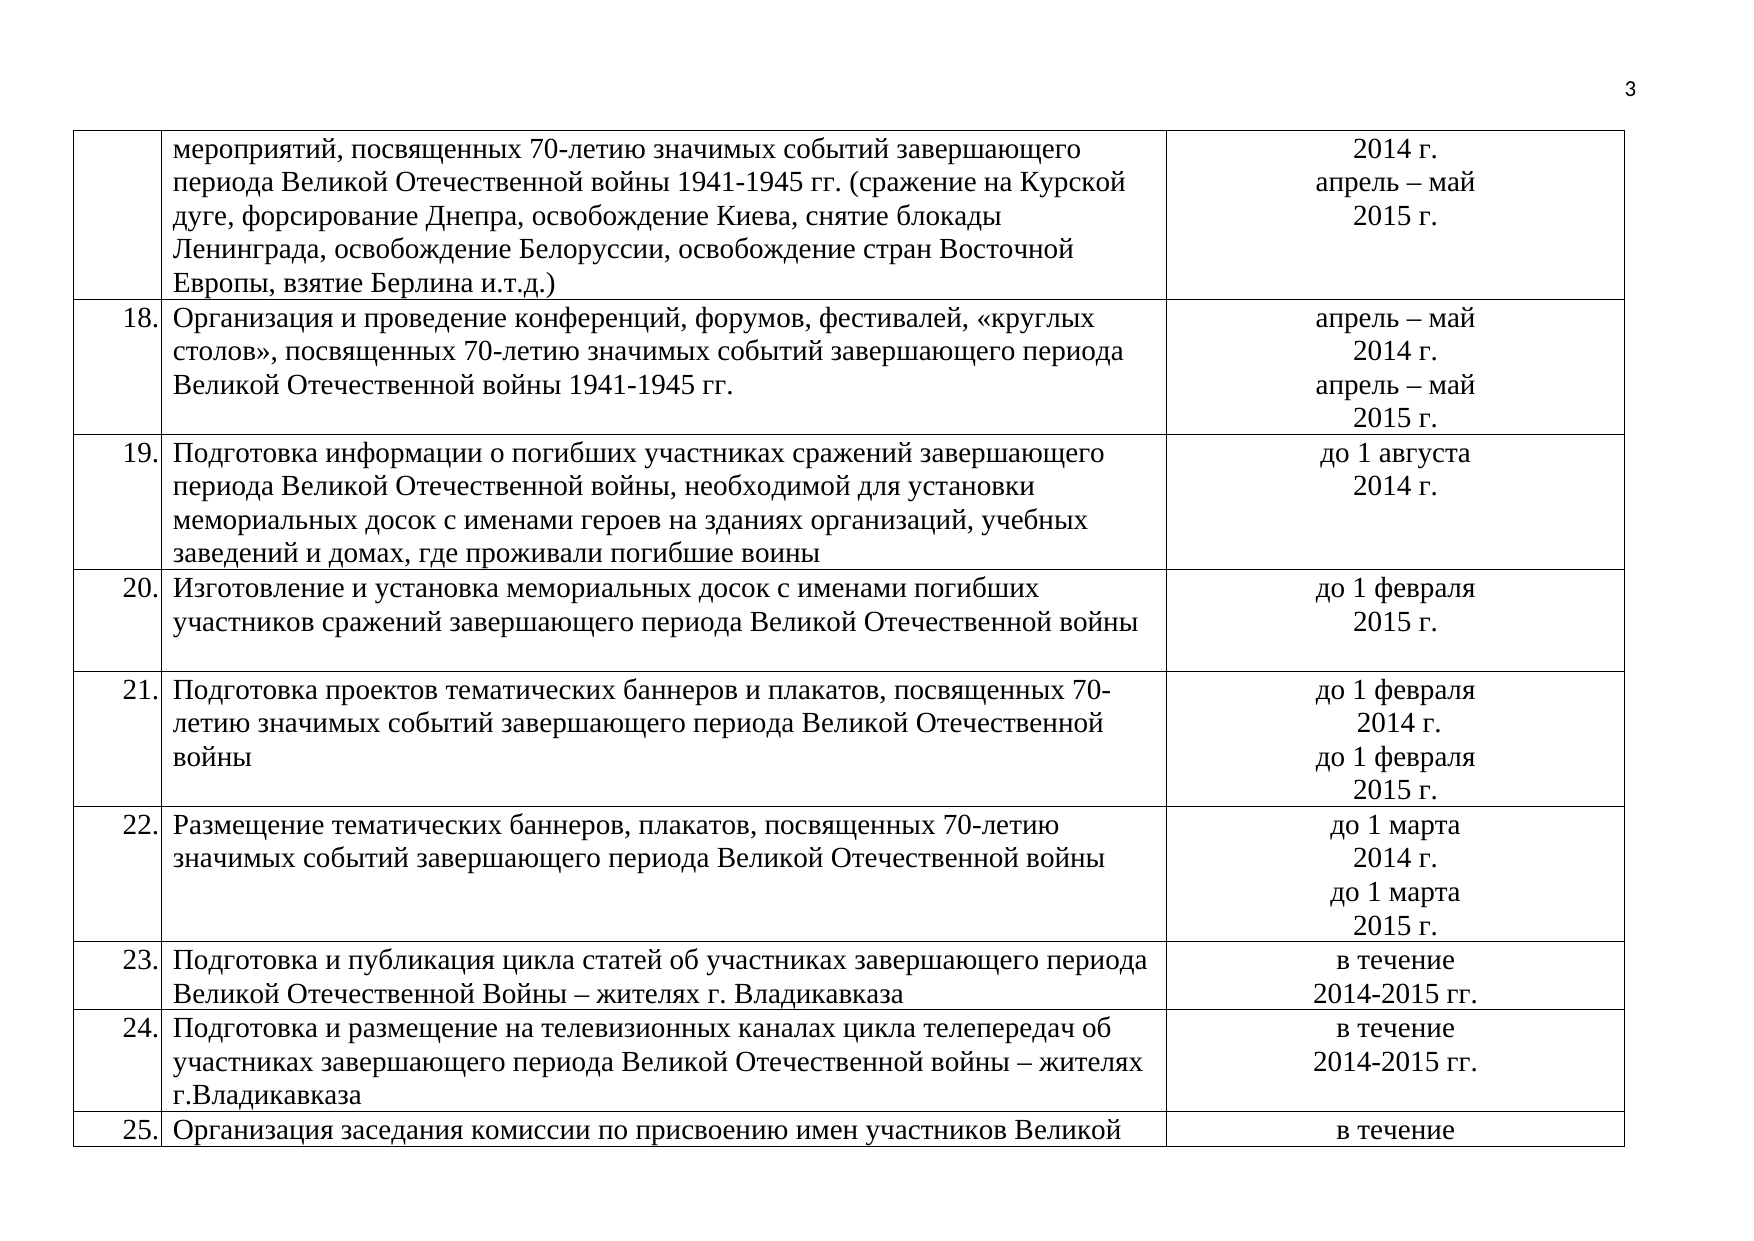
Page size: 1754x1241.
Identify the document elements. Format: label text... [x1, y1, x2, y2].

table_cell в течение 2014-2015 гг. [1167, 1010, 1624, 1111]
table_cell [74, 1112, 161, 1146]
table_cell в течение 2014-2015 гг. [1167, 942, 1624, 1009]
table_cell Подготовка и размещение на телевизионных каналах цикла телепередач об участниках завершающего периода Великой Отечественной войны – жителях г.Владикавказа [162, 1010, 1166, 1111]
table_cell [1167, 1112, 1624, 1146]
table_cell до 1 марта 2014 г. до 1 марта 2015 г. [1167, 807, 1624, 941]
table_cell до 1 февраля 2014 г. до 1 февраля 2015 г. [1167, 672, 1624, 806]
table_cell Размещение тематических баннеров, плакатов, посвященных 70-летию значимых событий завершающего периода Великой Отечественной войны [162, 807, 1166, 941]
table_cell Организация и проведение конференций, форумов, фестивалей, «круглых столов», посвященных 70-летию значимых событий завершающего периода Великой Отечественной войны 1941-1945 гг. [162, 300, 1166, 434]
table_cell до 1 февраля 2015 г. [1167, 570, 1624, 671]
table_cell Подготовка проектов тематических баннеров и плакатов, посвященных 70-летию значимых событий завершающего периода Великой Отечественной войны [162, 672, 1166, 806]
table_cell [1167, 131, 1624, 299]
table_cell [162, 131, 1166, 299]
table_cell [74, 570, 161, 671]
table_cell [74, 131, 161, 299]
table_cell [162, 1112, 1166, 1146]
table_cell [74, 435, 161, 569]
table_cell Подготовка и публикация цикла статей об участниках завершающего периода Великой Отечественной Войны – жителях г. Владикавказа [162, 942, 1166, 1009]
table_cell до 1 августа 2014 г. [1167, 435, 1624, 569]
table_cell [74, 672, 161, 806]
table_cell [74, 807, 161, 941]
table_cell Изготовление и установка мемориальных досок с именами погибших участников сражений завершающего периода Великой Отечественной войны [162, 570, 1166, 671]
table_cell апрель – май 2014 г. апрель – май 2015 г. [1167, 300, 1624, 434]
table_cell [74, 942, 161, 1009]
table_cell Подготовка информации о погибших участниках сражений завершающего периода Великой Отечественной войны, необходимой для установки мемориальных досок с именами героев на зданиях организаций, учебных заведений и домах, где проживали погибшие воины [162, 435, 1166, 569]
table_cell [74, 300, 161, 434]
table_cell [74, 1010, 161, 1111]
